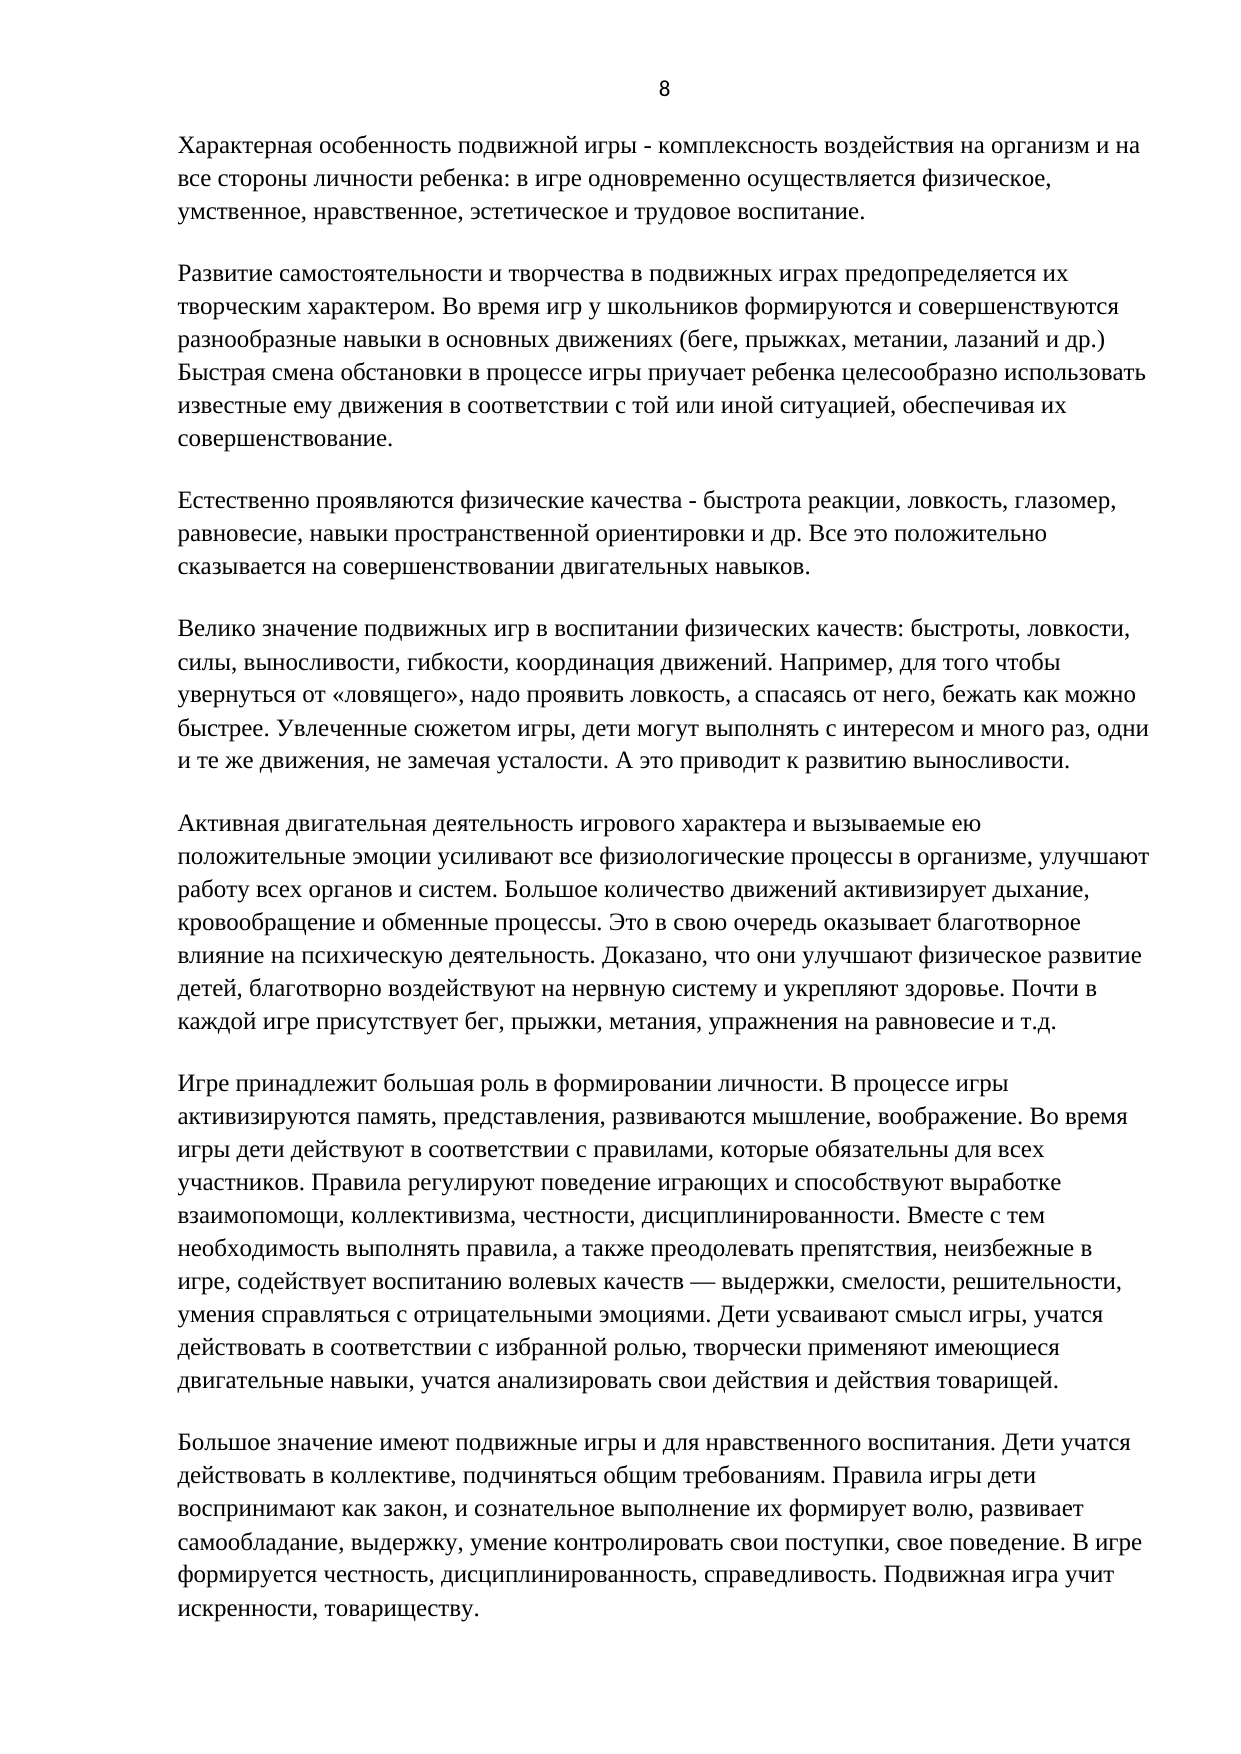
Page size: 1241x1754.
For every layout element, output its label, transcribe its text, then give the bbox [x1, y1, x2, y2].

text Активная двигательная деятельность игрового характера и вызываемые ею положительные эмоции усиливают все физиологические процессы в организме, улучшают работу всех органов и систем. Большое количество движений активизирует дыхание, кровообращение и обменные процессы. Это в свою очередь оказывает благотворное влияние на психическую деятельность. Доказано, что они улучшают физическое развитие детей, благотворно воздействуют на нервную систему и укрепляют здоровье. Почти в каждой игре присутствует бег, прыжки, метания, упражнения на равновесие и т.д. [177, 808, 1152, 1035]
text Развитие самостоятельности и творчества в подвижных играх предопределяется их творческим характером. Во время игр у школьников формируются и совершенствуются разнообразные навыки в основных движениях (беге, прыжках, метании, лазаний и др.) Быстрая смена обстановки в процессе игры приучает ребенка целесообразно использовать известные ему движения в соответствии с той или иной ситуацией, обеспечивая их совершенствование. [177, 258, 1152, 452]
text Естественно проявляются физические качества - быстрота реакции, ловкость, глазомер, равновесие, навыки пространственной ориентировки и др. Все это положительно сказывается на совершенствовании двигательных навыков. [177, 485, 1152, 580]
text Игре принадлежит большая роль в формировании личности. В процессе игры активизируются память, представления, развиваются мышление, воображение. Во время игры дети действуют в соответствии с правилами, которые обязательны для всех участников. Правила регулируют поведение играющих и способствуют выработке взаимопомощи, коллективизма, честности, дисциплинированности. Вместе с тем необходимость выполнять правила, а также преодолевать препятствия, неизбежные в игре, содействует воспитанию волевых качеств — выдержки, смелости, решительности, умения справляться с отрицательными эмоциями. Дети усваивают смысл игры, учатся действовать в соответствии с избранной ролью, творчески применяют имеющиеся двигательные навыки, учатся анализировать свои действия и действия товарищей. [177, 1068, 1152, 1394]
text Большое значение имеют подвижные игры и для нравственного воспитания. Дети учатся действовать в коллективе, подчиняться общим требованиям. Правила игры дети воспринимают как закон, и сознательное выполнение их формирует волю, развивает самообладание, выдержку, умение контролировать свои поступки, свое поведение. В игре формируется честность, дисциплинированность, справедливость. Подвижная игра учит искренности, товариществу. [177, 1427, 1152, 1621]
text Велико значение подвижных игр в воспитании физических качеств: быстроты, ловкости, силы, выносливости, гибкости, координация движений. Например, для того чтобы увернуться от «ловящего», надо проявить ловкость, а спасаясь от него, бежать как можно быстрее. Увлеченные сюжетом игры, дети могут выполнять с интересом и много раз, одни и те же движения, не замечая усталости. А это приводит к развитию выносливости. [177, 613, 1152, 774]
text Характерная особенность подвижной игры - комплексность воздействия на организм и на все стороны личности ребенка: в игре одновременно осуществляется физическое, умственное, нравственное, эстетическое и трудовое воспитание. [177, 130, 1152, 224]
